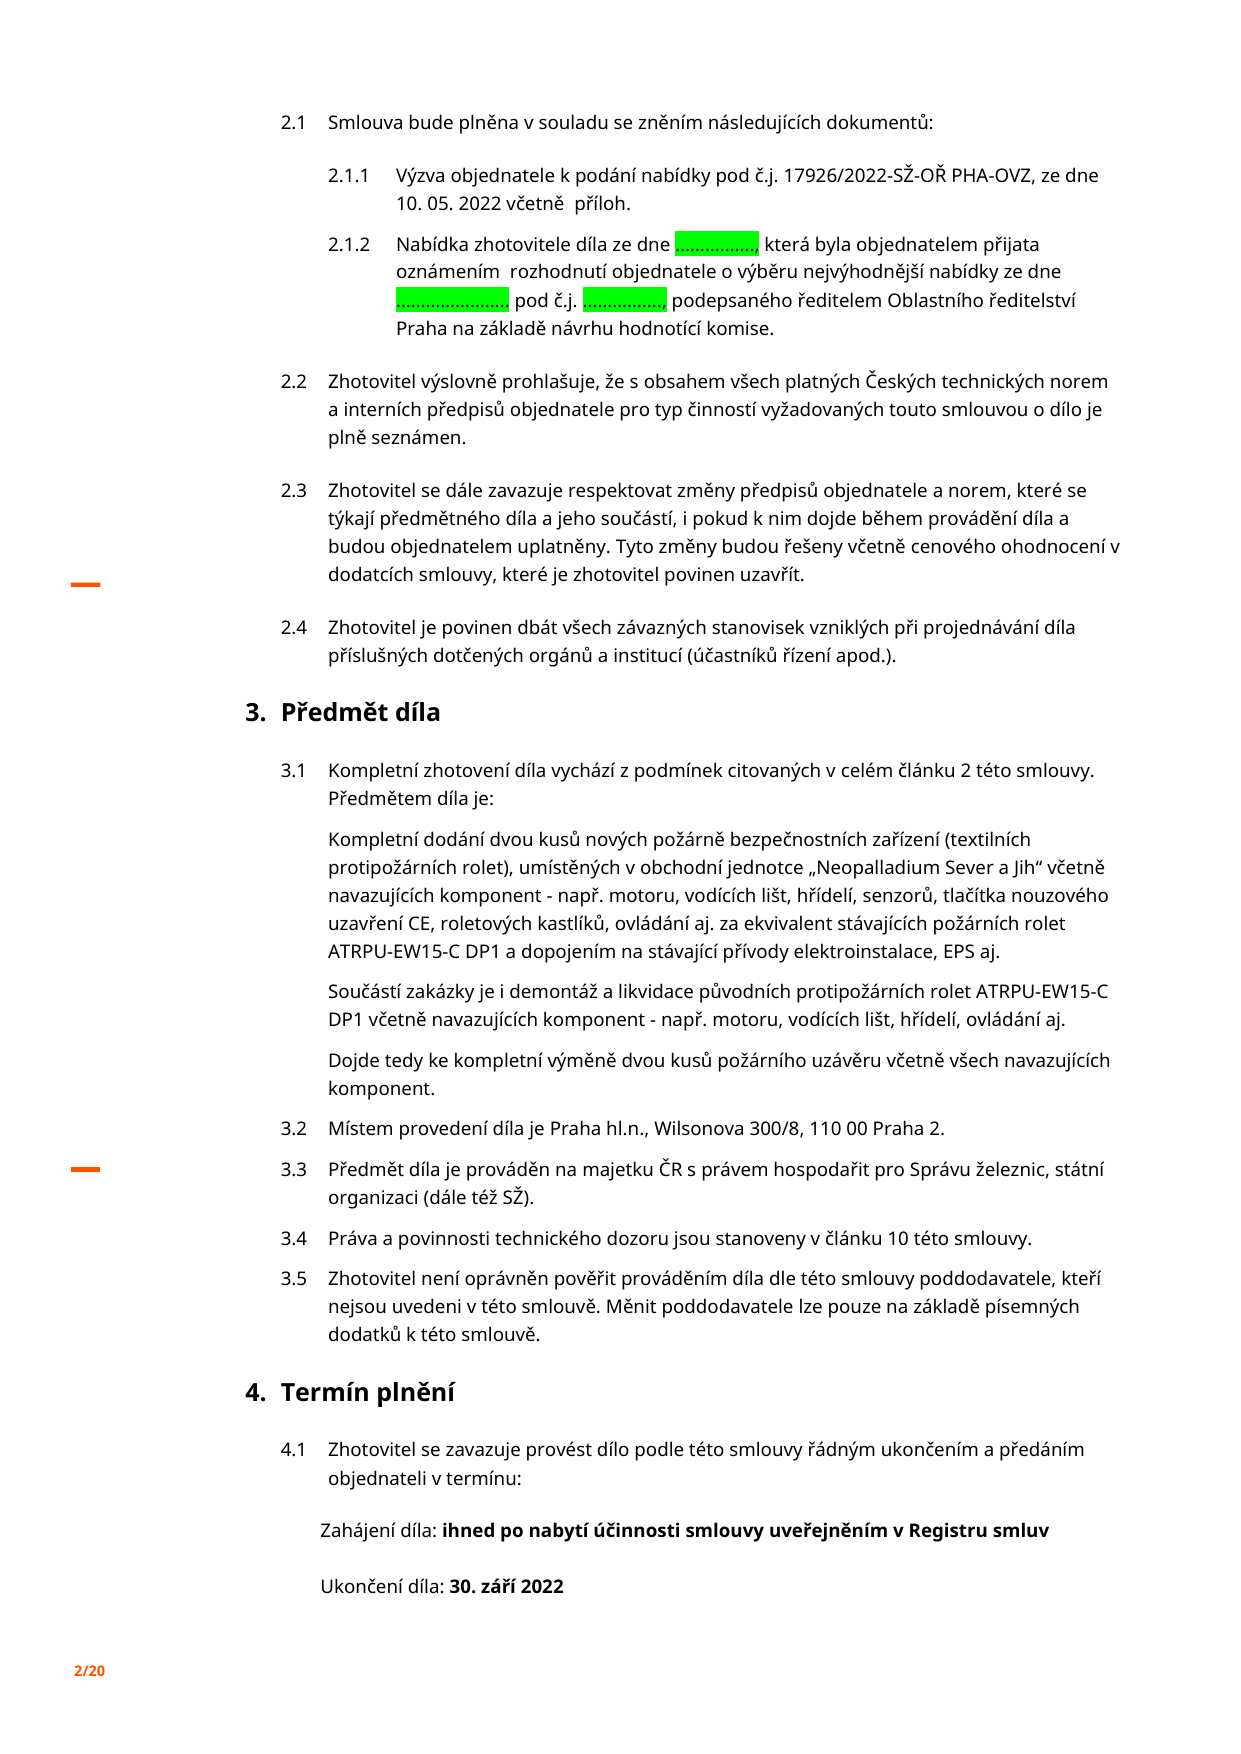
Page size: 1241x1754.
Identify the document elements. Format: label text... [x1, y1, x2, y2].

text Součástí zakázky je i demontáž a likvidace původních protipožárních rolet ATRPU-EW15-C DP1 včetně navazujících komponent - např. motoru, vodících lišt, hřídelí, ovládání aj. [328, 979, 1122, 1032]
list Výzva objednatele k podání nabídky pod č.j. 17926/2022-SŽ-OŘ PHA-OVZ, ze dne 10. 05. 2022 včetně příloh. [328, 162, 1122, 216]
list Zahájení díla: ihned po nabytí účinnosti smlouvy uveřejněním v Registru smluv [320, 1518, 1122, 1571]
list Zhotovitel není oprávněn pověřit prováděním díla dle této smlouvy poddodavatele, kteří nejsou uvedeni v této smlouvě. Měnit poddodavatele lze pouze na základě písemných dodatků k této smlouvě. [281, 1265, 1122, 1347]
list Smlouva bude plněna v souladu se zněním následujících dokumentů: [281, 109, 1122, 135]
list Termín plnění [245, 1374, 1122, 1408]
list Zhotovitel je povinen dbát všech závazných stanovisek vzniklých při projednávání díla příslušných dotčených orgánů a institucí (účastníků řízení apod.). [281, 614, 1122, 668]
list Nabídka zhotovitele díla ze dne ……………., která byla objednatelem přijata oznámením rozhodnutí objednatele o výběru nejvýhodnější nabídky ze dne ………………….. pod č.j. ……………., podepsaného ředitelem Oblastního ředitelství Praha na základě návrhu hodnotící komise. [328, 231, 1122, 340]
list Předmět díla je prováděn na majetku ČR s právem hospodařit pro Správu železnic, státní organizaci (dále též SŽ). [281, 1156, 1122, 1210]
list Zhotovitel se zavazuje provést dílo podle této smlouvy řádným ukončením a předáním objednateli v termínu: [281, 1437, 1122, 1490]
list Zhotovitel výslovně prohlašuje, že s obsahem všech platných Českých technických norem a interních předpisů objednatele pro typ činností vyžadovaných touto smlouvou o dílo je plně seznámen. [281, 368, 1122, 449]
list Práva a povinnosti technického dozoru jsou stanoveny v článku 10 této smlouvy. [281, 1225, 1122, 1250]
text Kompletní dodání dvou kusů nových požárně bezpečnostních zařízení (textilních protipožárních rolet), umístěných v obchodní jednotce „Neopalladium Sever a Jih“ včetně navazujících komponent - např. motoru, vodících lišt, hřídelí, senzorů, tlačítka nouzového uzavření CE, roletových kastlíků, ovládání aj. za ekvivalent stávajících požárních rolet ATRPU-EW15-C DP1 a dopojením na stávající přívody elektroinstalace, EPS aj. [328, 826, 1122, 964]
list Předmět díla [245, 695, 1122, 729]
list Kompletní zhotovení díla vychází z podmínek citovaných v celém článku 2 této smlouvy. Předmětem díla je: [281, 757, 1122, 811]
list Ukončení díla: 30. září 2022 [320, 1574, 1122, 1599]
list Místem provedení díla je Praha hl.n., Wilsonova 300/8, 110 00 Praha 2. [281, 1116, 1122, 1141]
list Zhotovitel se dále zavazuje respektovat změny předpisů objednatele a norem, které se týkají předmětného díla a jeho součástí, i pokud k nim dojde během provádění díla a budou objednatelem uplatněny. Tyto změny budou řešeny včetně cenového ohodnocení v dodatcích smlouvy, které je zhotovitel povinen uzavřít. [281, 477, 1122, 587]
text Dojde tedy ke kompletní výměně dvou kusů požárního uzávěru včetně všech navazujících komponent. [328, 1047, 1122, 1101]
